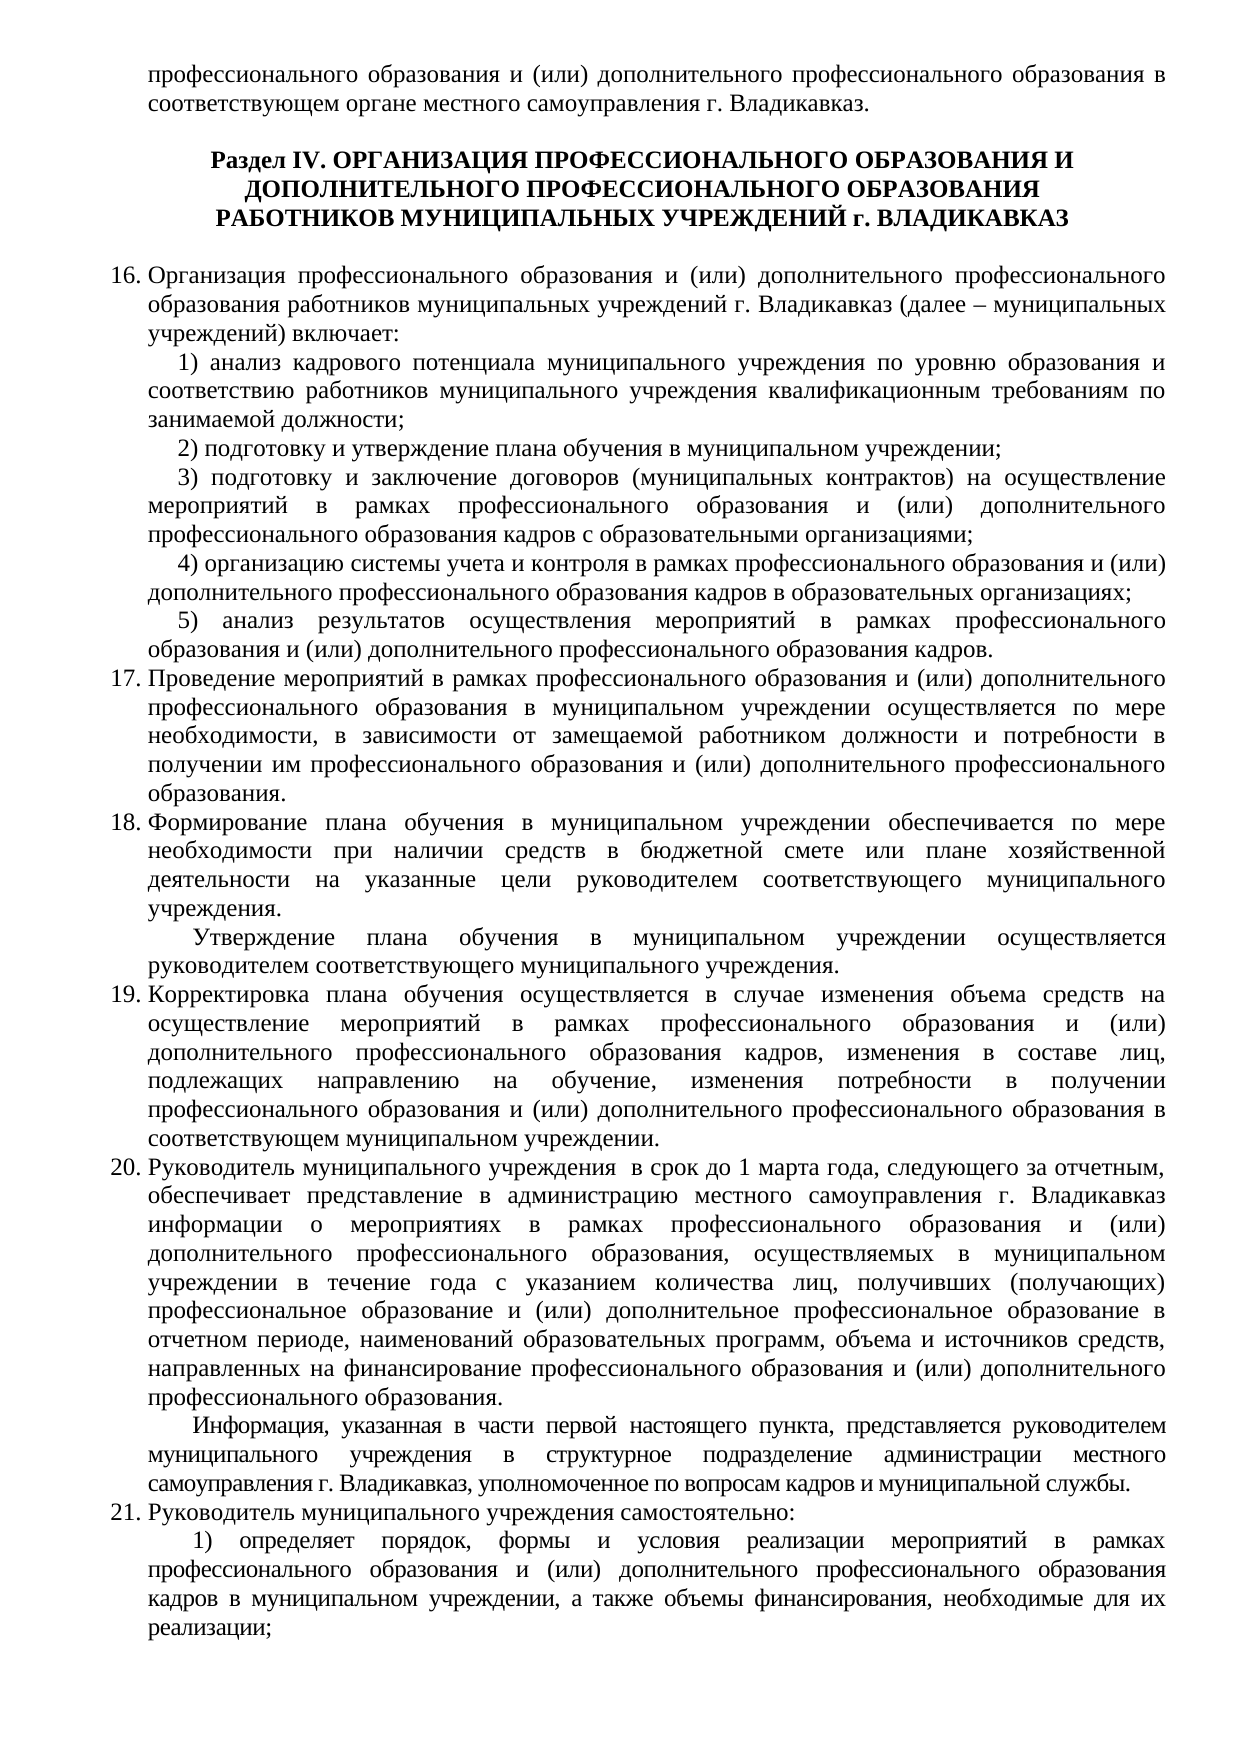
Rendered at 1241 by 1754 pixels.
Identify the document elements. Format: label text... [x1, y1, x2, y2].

text 1) анализ кадрового потенциала муниципального учреждения по уровню образования и соответствию работников муниципального учреждения квалификационным требованиям по занимаемой должности; [148, 347, 1167, 433]
text 3) подготовку и заключение договоров (муниципальных контрактов) на осуществление мероприятий в рамках профессионального образования и (или) дополнительного профессионального образования кадров с образовательными организациями; [148, 462, 1167, 548]
text 1) определяет порядок, формы и условия реализации мероприятий в рамках профессионального образования и (или) дополнительного профессионального образования кадров в муниципальном учреждении, а также объемы финансирования, необходимые для их реализации; [148, 1525, 1167, 1640]
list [110, 59, 1167, 117]
text Информация, указанная в части первой настоящего пункта, представляется руководителем муниципального учреждения в структурное подразделение администрации местного самоуправления г. Владикавказ, уполномоченное по вопросам кадров и муниципальной службы. [148, 1410, 1167, 1497]
list Организация профессионального образования и (или) дополнительного профессионального образования работников муниципальных учреждений г. Владикавказ (далее – муниципальных учреждений) включает: [110, 260, 1167, 347]
text РАБОТНИКОВ МУНИЦИПАЛЬНЫХ УЧРЕЖДЕНИЙ г. ВЛАДИКАВКАЗ [118, 203, 1167, 232]
list Руководитель муниципального учреждения самостоятельно: [110, 1497, 1167, 1525]
list Формирование плана обучения в муниципальном учреждении обеспечивается по мере необходимости при наличии средств в бюджетной смете или плане хозяйственной деятельности на указанные цели руководителем соответствующего муниципального учреждения. [110, 807, 1167, 922]
list Проведение мероприятий в рамках профессионального образования и (или) дополнительного профессионального образования в муниципальном учреждении осуществляется по мере необходимости, в зависимости от замещаемой работником должности и потребности в получении им профессионального образования и (или) дополнительного профессионального образования. [110, 663, 1167, 807]
text Раздел IV. ОРГАНИЗАЦИЯ ПРОФЕССИОНАЛЬНОГО ОБРАЗОВАНИЯ И ДОПОЛНИТЕЛЬНОГО ПРОФЕССИОНАЛЬНОГО ОБРАЗОВАНИЯ [118, 145, 1167, 203]
text Утверждение плана обучения в муниципальном учреждении осуществляется руководителем соответствующего муниципального учреждения. [148, 922, 1167, 979]
list Корректировка плана обучения осуществляется в случае изменения объема средств на осуществление мероприятий в рамках профессионального образования и (или) дополнительного профессионального образования кадров, изменения в составе лиц, подлежащих направлению на обучение, изменения потребности в получении профессионального образования и (или) дополнительного профессионального образования в соответствующем муниципальном учреждении. [110, 979, 1167, 1152]
list Руководитель муниципального учреждения в срок до 1 марта года, следующего за отчетным, обеспечивает представление в администрацию местного самоуправления г. Владикавказ информации о мероприятиях в рамках профессионального образования и (или) дополнительного профессионального образования, осуществляемых в муниципальном учреждении в течение года с указанием количества лиц, получивших (получающих) профессиональное образование и (или) дополнительное профессиональное образование в отчетном периоде, наименований образовательных программ, объема и источников средств, направленных на финансирование профессионального образования и (или) дополнительного профессионального образования. [110, 1152, 1167, 1410]
text 5) анализ результатов осуществления мероприятий в рамках профессионального образования и (или) дополнительного профессионального образования кадров. [148, 605, 1167, 663]
text 4) организацию системы учета и контроля в рамках профессионального образования и (или) дополнительного профессионального образования кадров в образовательных организациях; [148, 548, 1167, 605]
text 2) подготовку и утверждение плана обучения в муниципальном учреждении; [148, 433, 1167, 462]
